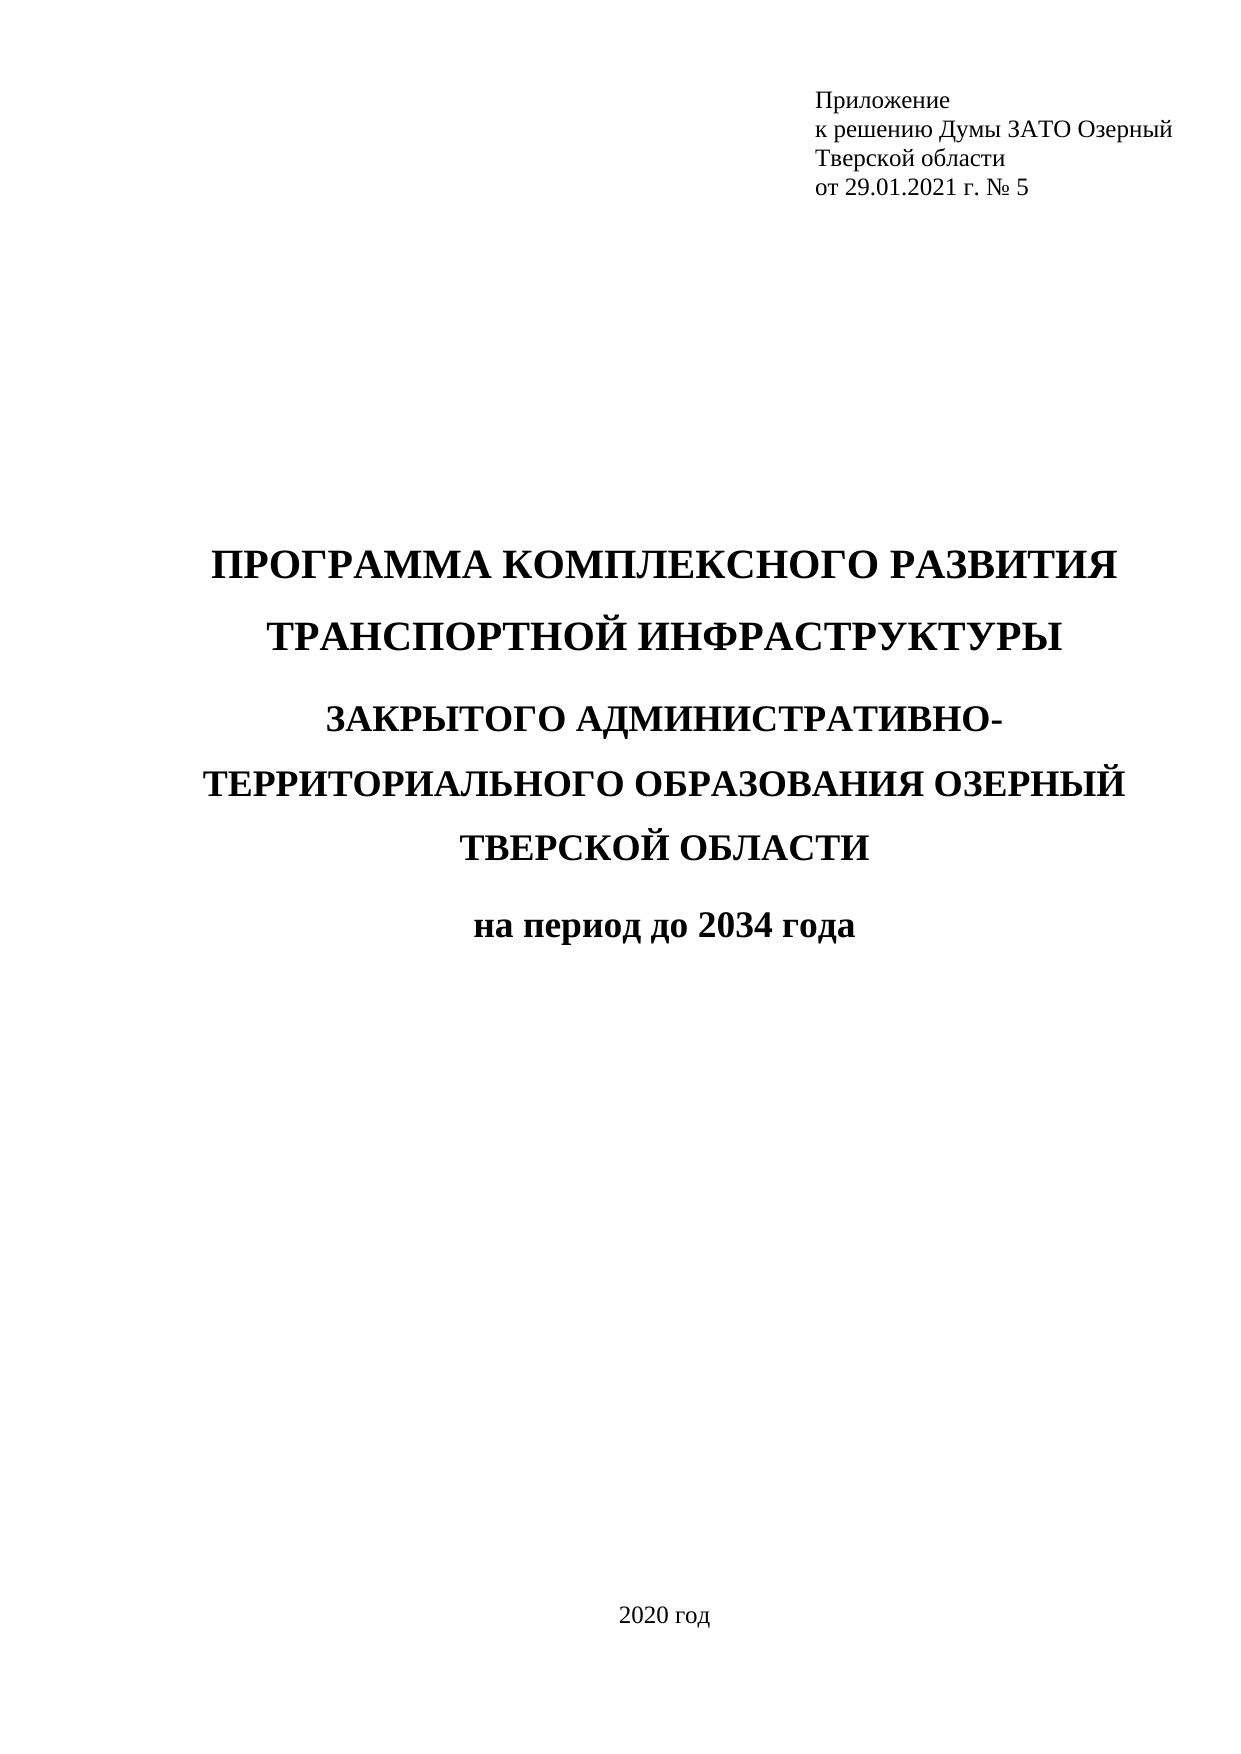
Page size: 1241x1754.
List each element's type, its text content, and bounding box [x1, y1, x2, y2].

text ПРОГРАММА КОМПЛЕКСНОГО РАЗВИТИЯ ТРАНСПОРТНОЙ ИНФРАСТРУКТУРЫ [177, 540, 1152, 660]
text на период до 2034 года [177, 903, 1152, 946]
text ЗАКРЫТОГО АДМИНИСТРАТИВНО-ТЕРРИТОРИАЛЬНОГО ОБРАЗОВАНИЯ ОЗЕРНЫЙ ТВЕРСКОЙ ОБЛАСТИ [177, 696, 1152, 869]
text 2020 год [177, 1600, 1152, 1629]
